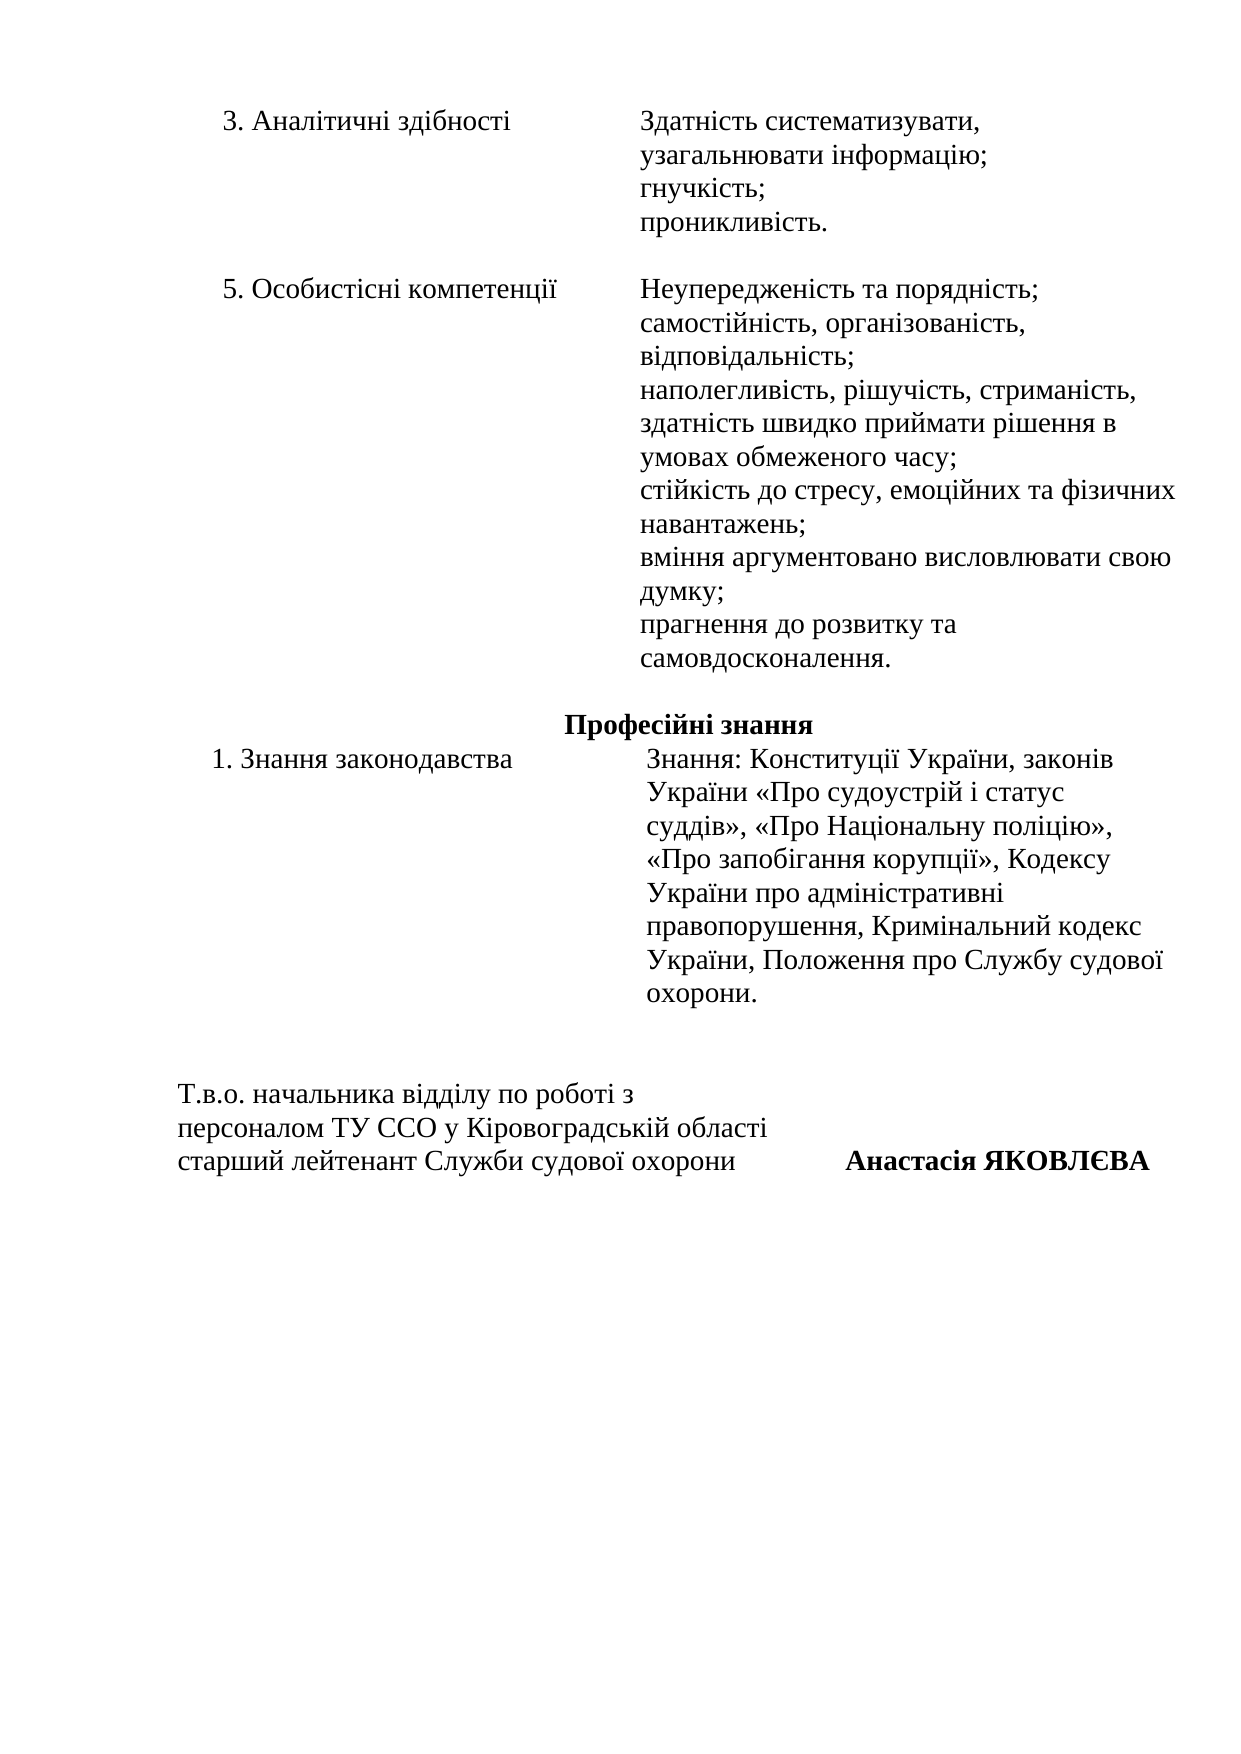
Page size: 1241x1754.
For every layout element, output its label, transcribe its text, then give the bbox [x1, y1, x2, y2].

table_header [189, 104, 1192, 1043]
text старший лейтенант Служби судової охорони Анастасія ЯКОВЛЄВА [177, 1143, 1152, 1177]
text Т.в.о. начальника відділу по роботі з [177, 1076, 1152, 1110]
text персоналом ТУ ССО у Кіровоградській області [177, 1110, 1152, 1143]
